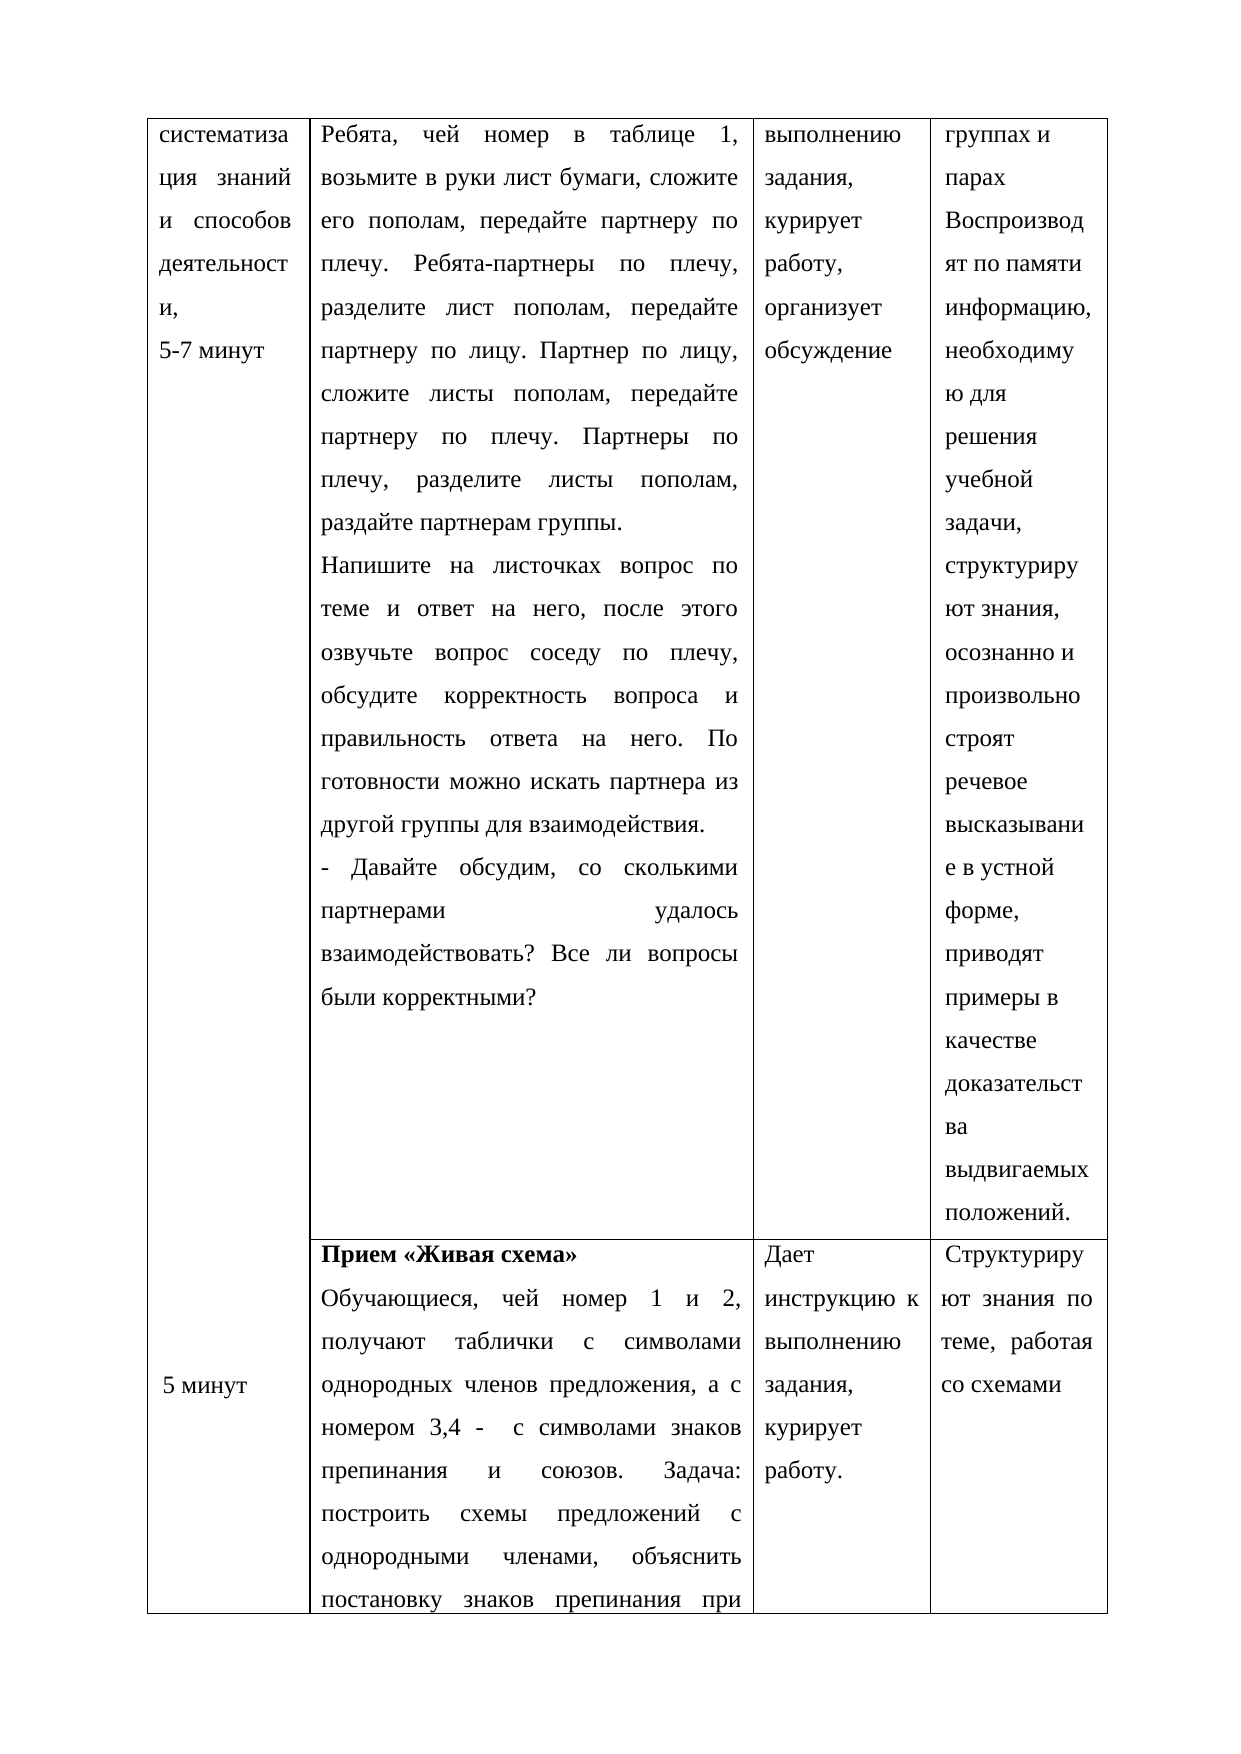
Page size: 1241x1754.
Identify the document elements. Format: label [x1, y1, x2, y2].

table_cell [148, 119, 309, 1613]
table_cell [311, 1240, 753, 1613]
table_cell [931, 119, 1107, 1238]
table_cell [931, 1240, 1107, 1613]
table_cell [311, 119, 753, 1238]
table_cell [754, 1240, 930, 1613]
table_cell [754, 119, 930, 1238]
